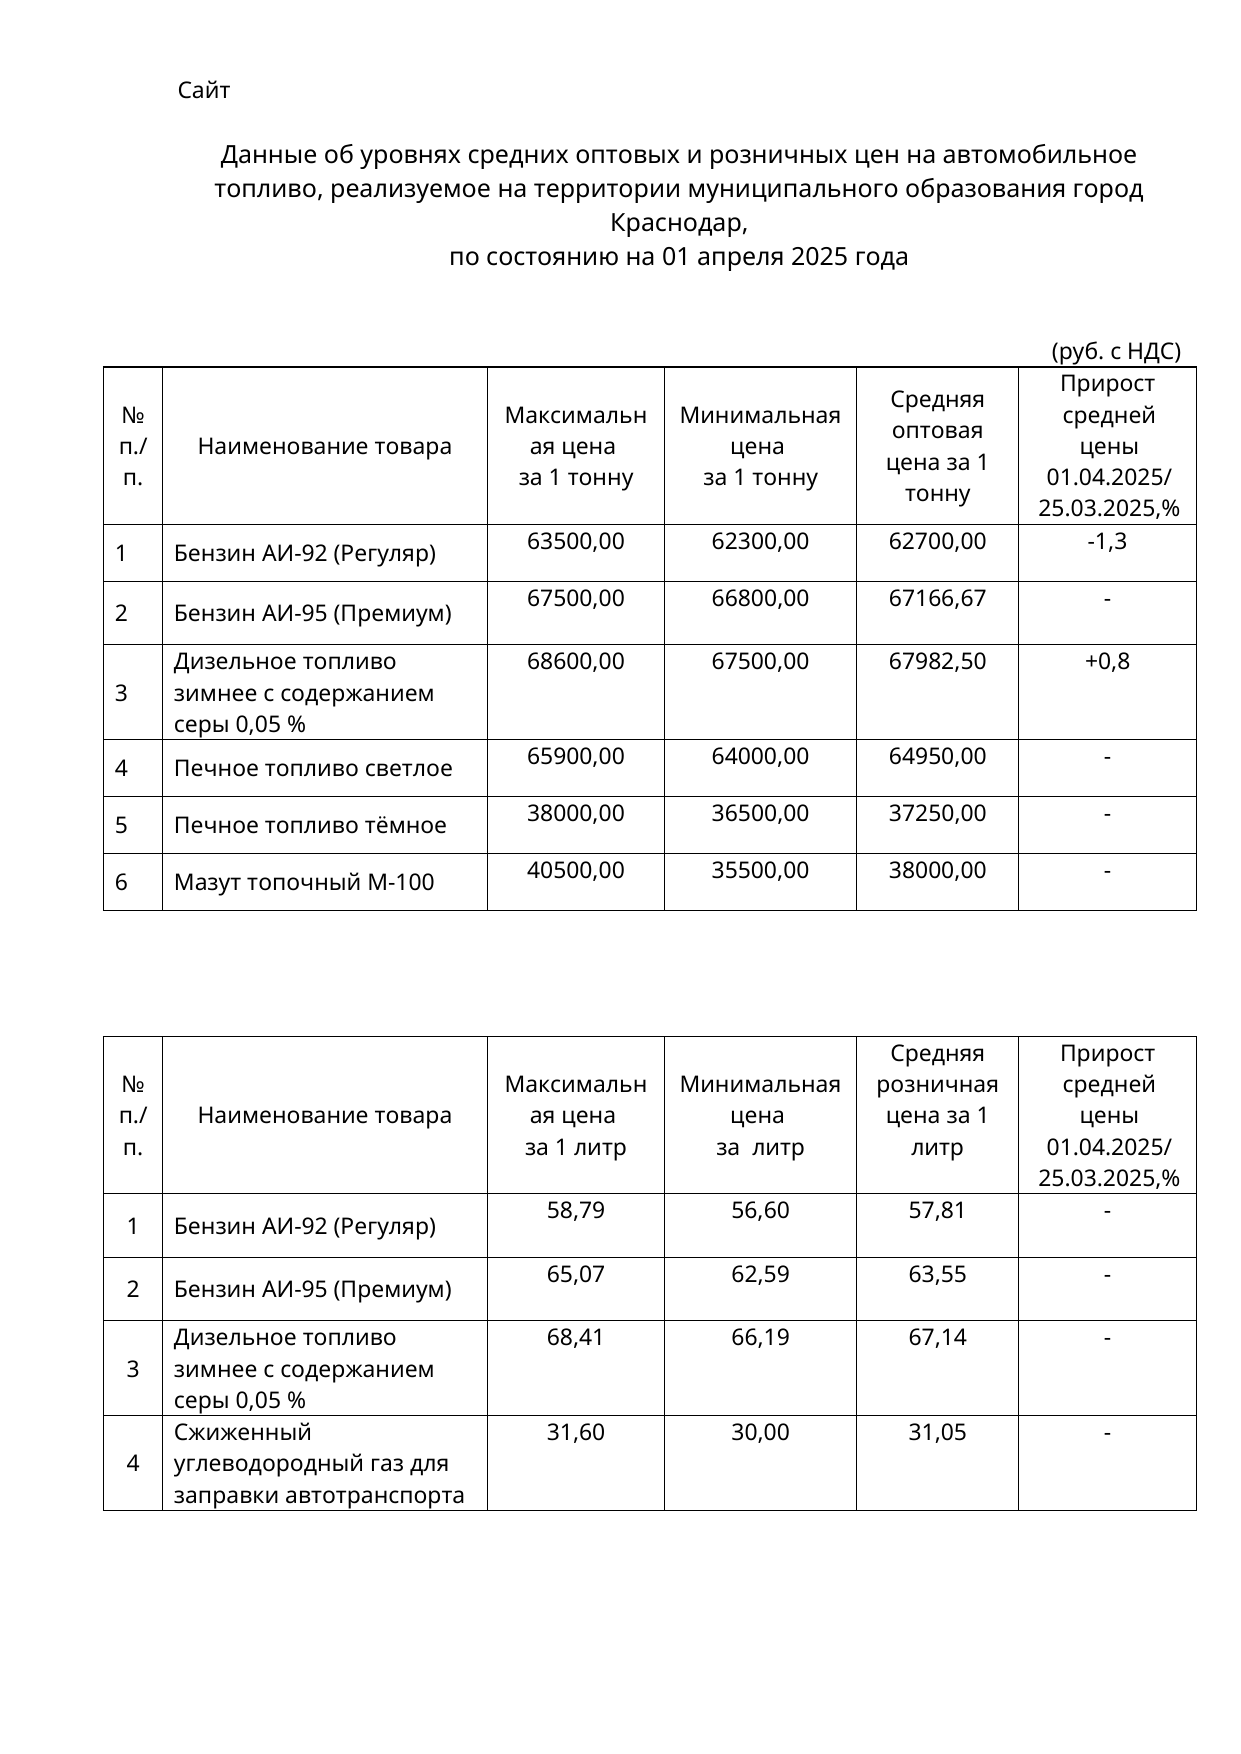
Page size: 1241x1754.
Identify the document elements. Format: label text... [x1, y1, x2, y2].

table_cell Печное топливо светлое [163, 740, 487, 796]
table_cell 66,19 [665, 1321, 856, 1415]
text Данные об уровнях средних оптовых и розничных цен на автомобильное топливо, реализуемое на территории муниципального образования город Краснодар, по состоянию на 01 апреля 2025 года [177, 136, 1181, 273]
table_cell - [1019, 854, 1196, 910]
table_cell 35500,00 [665, 854, 856, 910]
table_cell 68,41 [488, 1321, 664, 1415]
table_cell 67500,00 [665, 645, 856, 739]
table_cell 4 [104, 740, 162, 796]
table_cell Бензин АИ-92 (Регуляр) [163, 1194, 487, 1257]
table_cell - [1019, 797, 1196, 853]
table_cell - [1019, 1416, 1196, 1510]
table_header № п./п. [104, 1037, 162, 1193]
table_cell Мазут топочный М-100 [163, 854, 487, 910]
table_cell - [1019, 740, 1196, 796]
table_cell +0,8 [1019, 645, 1196, 739]
table_cell - [1019, 582, 1196, 644]
table_header Минимальная цена за 1 тонну [665, 368, 856, 524]
table_cell - [1019, 1258, 1196, 1320]
table_cell Бензин АИ-95 (Премиум) [163, 582, 487, 644]
table_cell 40500,00 [488, 854, 664, 910]
table_cell 30,00 [665, 1416, 856, 1510]
table_cell 2 [104, 582, 162, 644]
table_header № п./п. [104, 368, 162, 524]
table_cell 37250,00 [857, 797, 1018, 853]
table_cell Дизельное топливо зимнее с содержанием серы 0,05 % [163, 645, 487, 739]
table_cell 64000,00 [665, 740, 856, 796]
table_cell 67982,50 [857, 645, 1018, 739]
table_cell Бензин АИ-95 (Премиум) [163, 1258, 487, 1320]
table_header Прирост средней цены 01.04.2025/ 25.03.2025,% [1019, 1037, 1196, 1193]
table_cell 58,79 [488, 1194, 664, 1257]
table_cell Печное топливо тёмное [163, 797, 487, 853]
table_cell 65900,00 [488, 740, 664, 796]
table_header Средняя розничная цена за 1 литр [857, 1037, 1018, 1193]
table_cell 6 [104, 854, 162, 910]
table_cell 31,05 [857, 1416, 1018, 1510]
table_cell 63,55 [857, 1258, 1018, 1320]
table_cell 67500,00 [488, 582, 664, 644]
table_cell 56,60 [665, 1194, 856, 1257]
table_cell 62300,00 [665, 525, 856, 581]
table_cell 57,81 [857, 1194, 1018, 1257]
table_cell 5 [104, 797, 162, 853]
table_cell Сжиженный углеводородный газ для заправки автотранспорта [163, 1416, 487, 1510]
table_header Средняя оптовая цена за 1 тонну [857, 368, 1018, 524]
table_cell 3 [104, 645, 162, 739]
table_cell 65,07 [488, 1258, 664, 1320]
table_cell 64950,00 [857, 740, 1018, 796]
table_cell 36500,00 [665, 797, 856, 853]
table_cell Бензин АИ-92 (Регуляр) [163, 525, 487, 581]
text (руб. с НДС) [177, 335, 1181, 366]
table_cell 38000,00 [857, 854, 1018, 910]
table_cell 1 [104, 525, 162, 581]
table_cell 4 [104, 1416, 162, 1510]
table_cell - [1019, 1194, 1196, 1257]
table_cell 2 [104, 1258, 162, 1320]
table_cell 62,59 [665, 1258, 856, 1320]
table_header Минимальная цена за литр [665, 1037, 856, 1193]
table_cell 67,14 [857, 1321, 1018, 1415]
table_header Наименование товара [163, 368, 487, 524]
table_cell 1 [104, 1194, 162, 1257]
table_cell - [1019, 1321, 1196, 1415]
table_cell 62700,00 [857, 525, 1018, 581]
table_cell 66800,00 [665, 582, 856, 644]
table_cell -1,3 [1019, 525, 1196, 581]
text Сайт [177, 74, 1181, 105]
table_cell Дизельное топливо зимнее с содержанием серы 0,05 % [163, 1321, 487, 1415]
table_header Прирост средней цены 01.04.2025/ 25.03.2025,% [1019, 368, 1196, 524]
table_cell 31,60 [488, 1416, 664, 1510]
table_header Наименование товара [163, 1037, 487, 1193]
table_cell 68600,00 [488, 645, 664, 739]
table_header Максимальная цена за 1 тонну [488, 368, 664, 524]
table_cell 3 [104, 1321, 162, 1415]
table_cell 63500,00 [488, 525, 664, 581]
table_cell 38000,00 [488, 797, 664, 853]
table_header Максимальная цена за 1 литр [488, 1037, 664, 1193]
table_cell 67166,67 [857, 582, 1018, 644]
